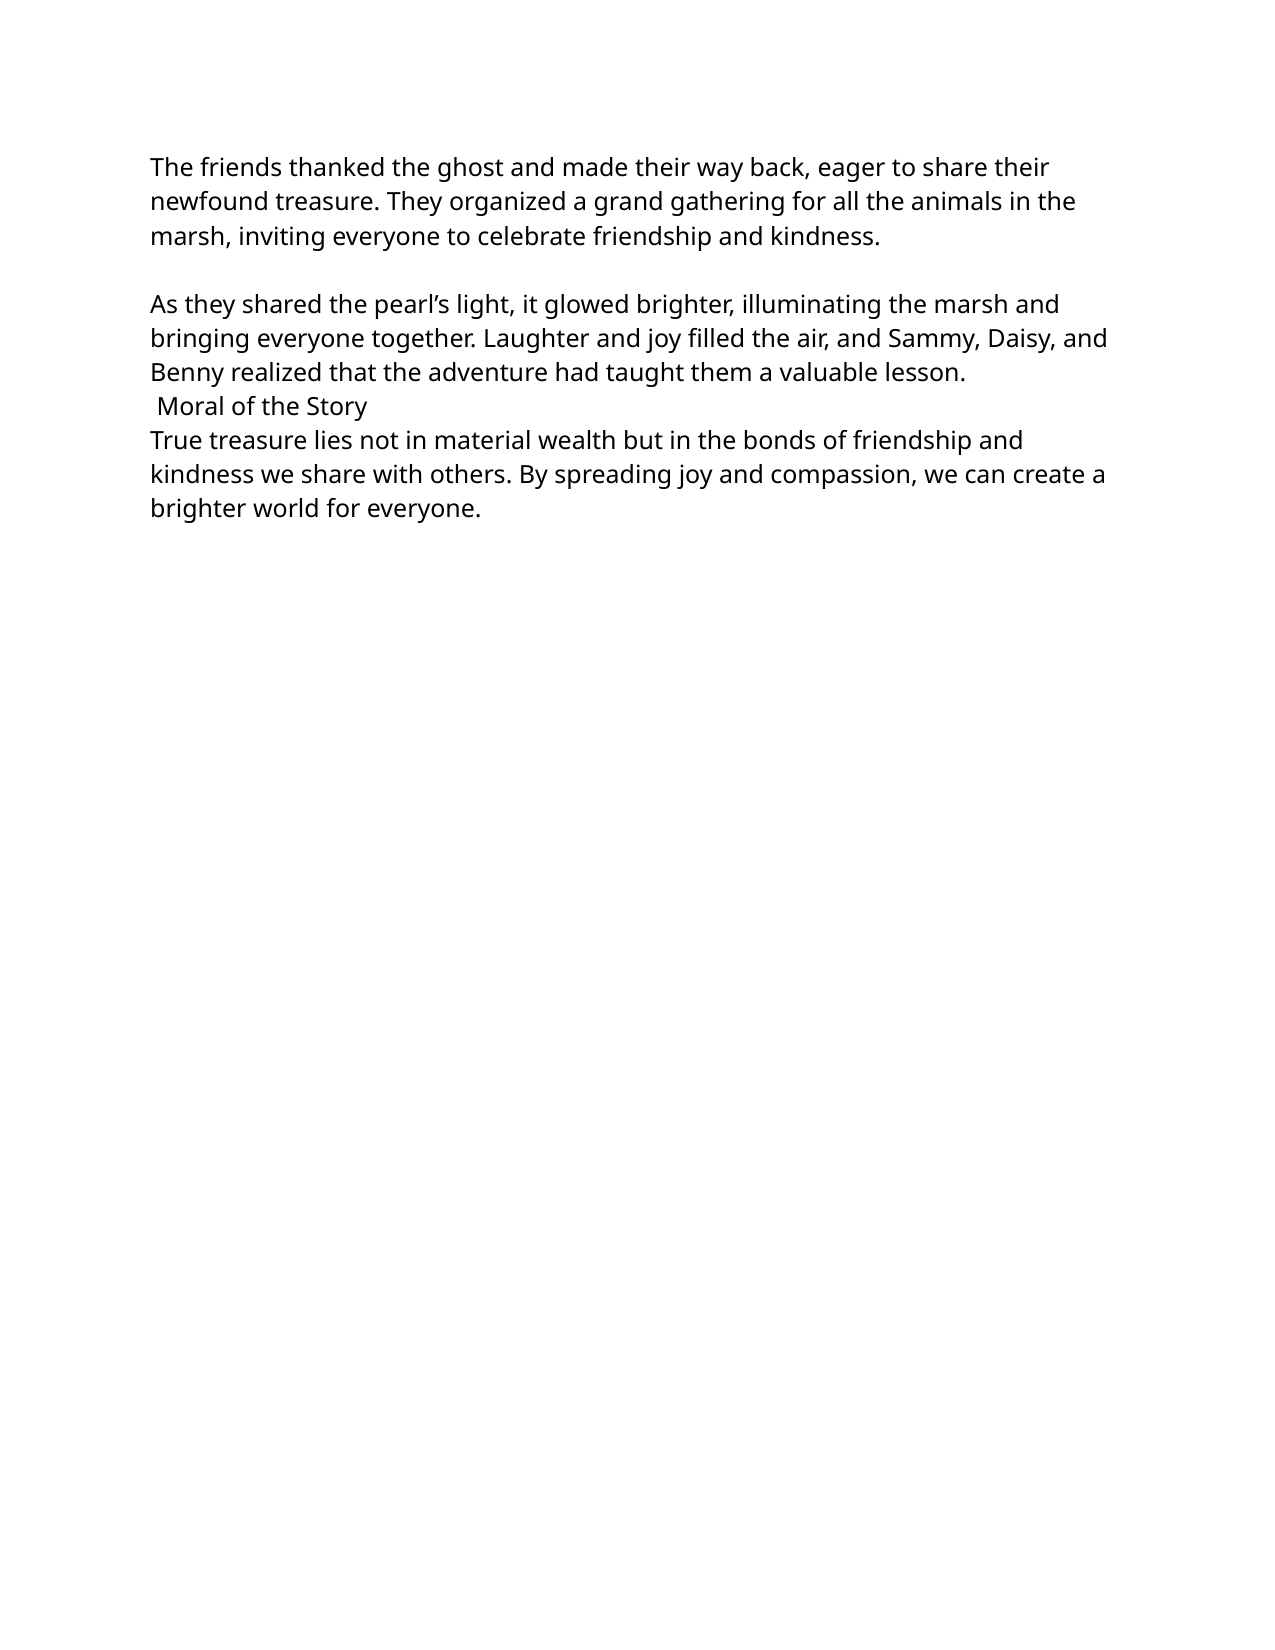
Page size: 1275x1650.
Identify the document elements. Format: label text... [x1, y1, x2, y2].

text As they shared the pearl’s light, it glowed brighter, illuminating the marsh and bringing everyone together. Laughter and joy filled the air, and Sammy, Daisy, and Benny realized that the adventure had taught them a valuable lesson. [150, 286, 1125, 388]
text Moral of the Story [150, 388, 1125, 422]
text The friends thanked the ghost and made their way back, eager to share their newfound treasure. They organized a grand gathering for all the animals in the marsh, inviting everyone to celebrate friendship and kindness. [150, 150, 1125, 252]
text True treasure lies not in material wealth but in the bonds of friendship and kindness we share with others. By spreading joy and compassion, we can create a brighter world for everyone. [150, 422, 1125, 525]
